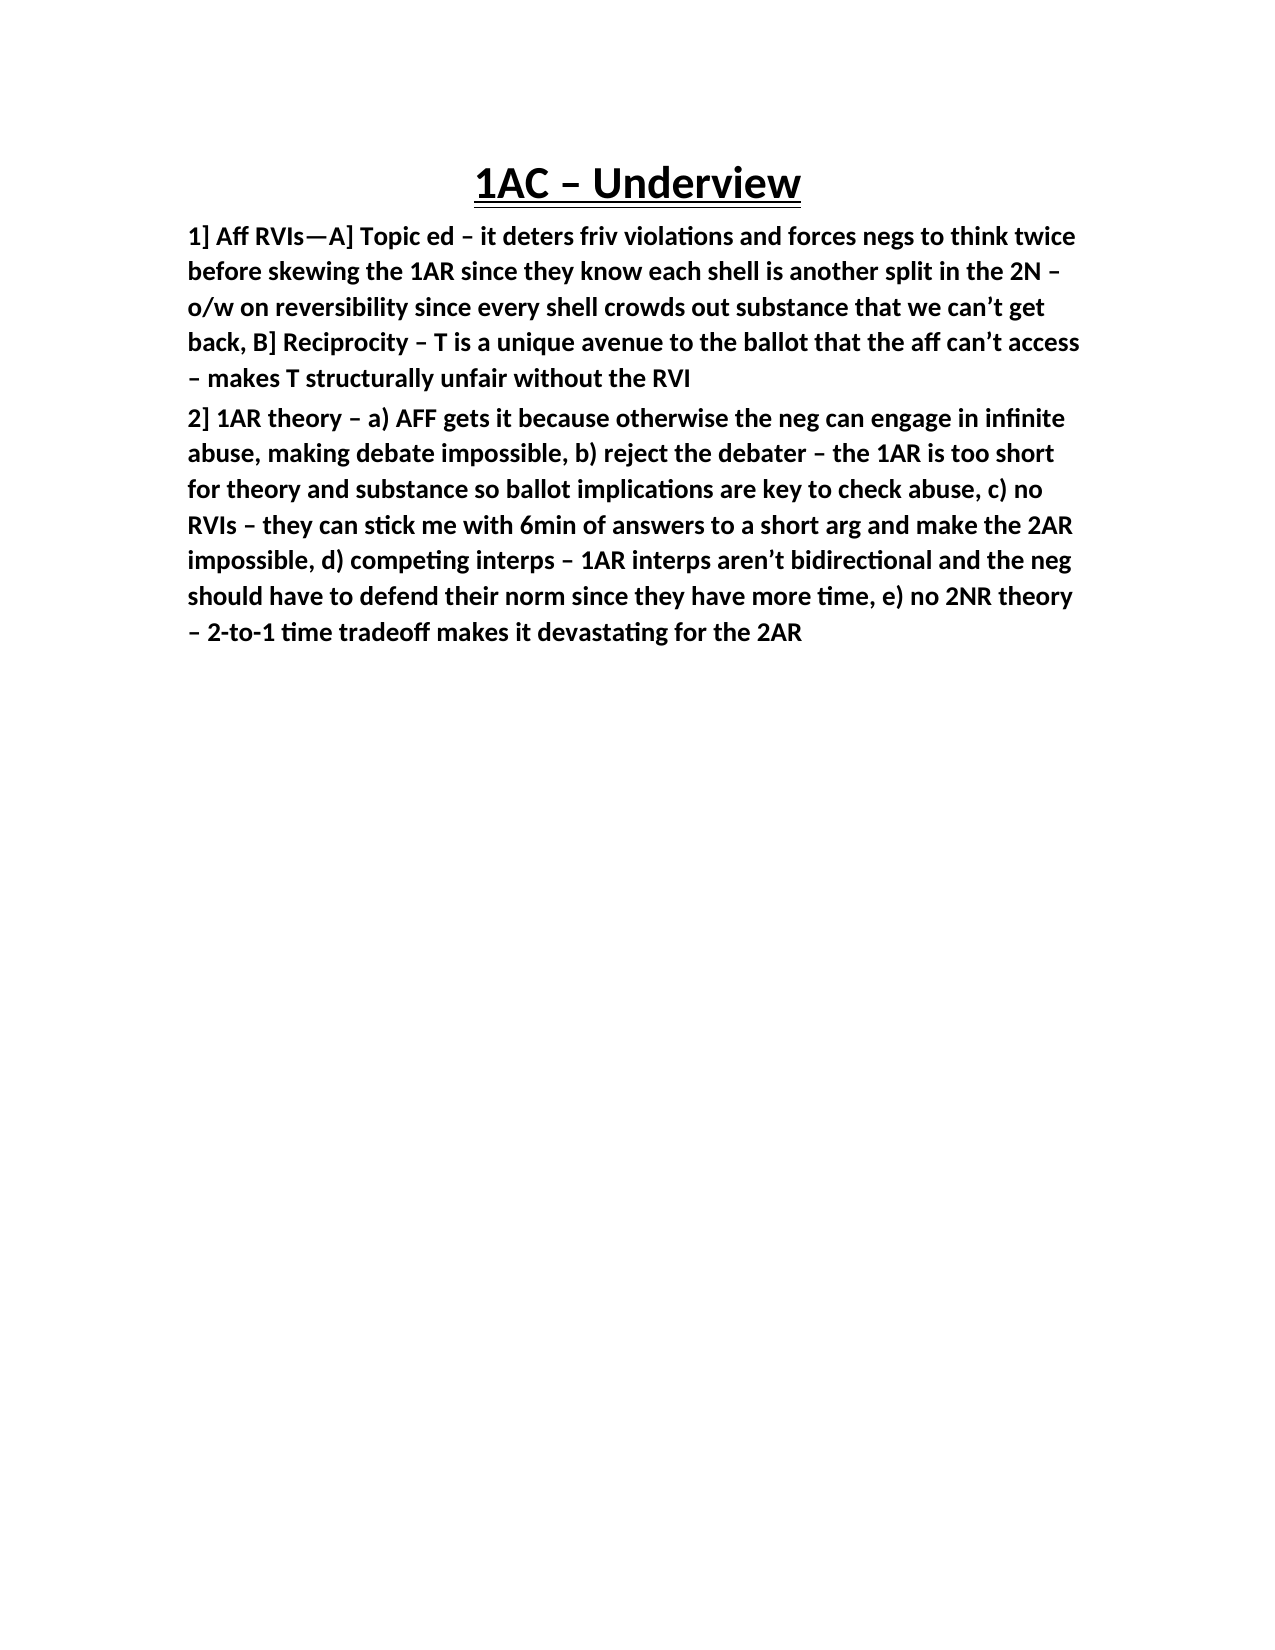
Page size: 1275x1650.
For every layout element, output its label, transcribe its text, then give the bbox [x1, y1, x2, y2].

subtitle 2] 1AR theory – a) AFF gets it because otherwise the neg can engage in infinite abuse, making debate impossible, b) reject the debater – the 1AR is too short for theory and substance so ballot implications are key to check abuse, c) no RVIs – they can stick me with 6min of answers to a short arg and make the 2AR impossible, d) competing interps – 1AR interps aren’t bidirectional and the neg should have to defend their norm since they have more time, e) no 2NR theory – 2-to-1 time tradeoff makes it devastating for the 2AR [187, 401, 1087, 648]
subtitle 1AC – Underview [187, 154, 1087, 210]
subtitle 1] Aff RVIs—A] Topic ed – it deters friv violations and forces negs to think twice before skewing the 1AR since they know each shell is another split in the 2N – o/w on reversibility since every shell crowds out substance that we can’t get back, B] Reciprocity – T is a unique avenue to the ballot that the aff can’t access – makes T structurally unfair without the RVI [187, 219, 1087, 394]
